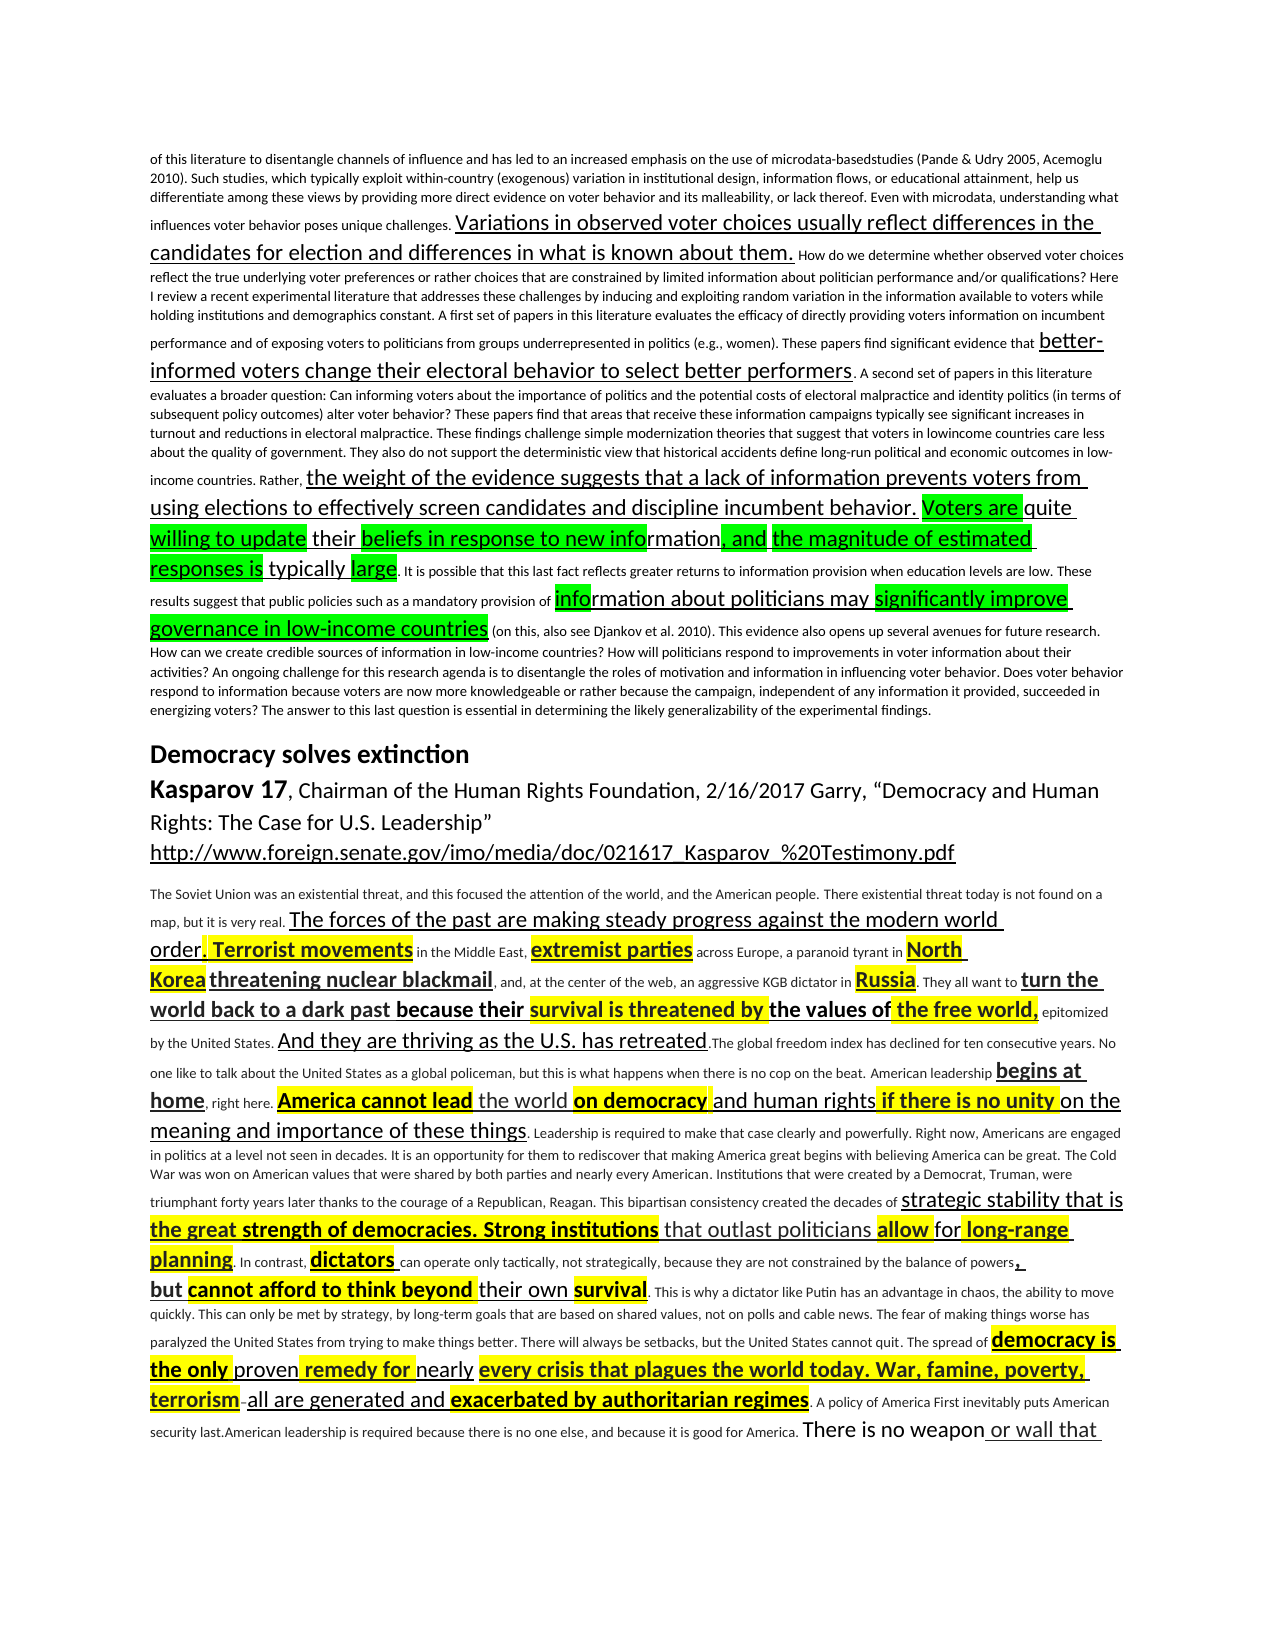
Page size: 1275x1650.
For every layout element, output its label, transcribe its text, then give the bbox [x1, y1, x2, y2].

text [150, 150, 1125, 719]
text Kasparov 17, Chairman of the Human Rights Foundation, 2/16/2017 Garry, “Democracy and Human Rights: The Case for U.S. Leadership” http://www.foreign.senate.gov/imo/media/doc/021617_Kasparov_%20Testimony.pdf [150, 773, 1125, 866]
subtitle Democracy solves extinction [150, 737, 1125, 770]
